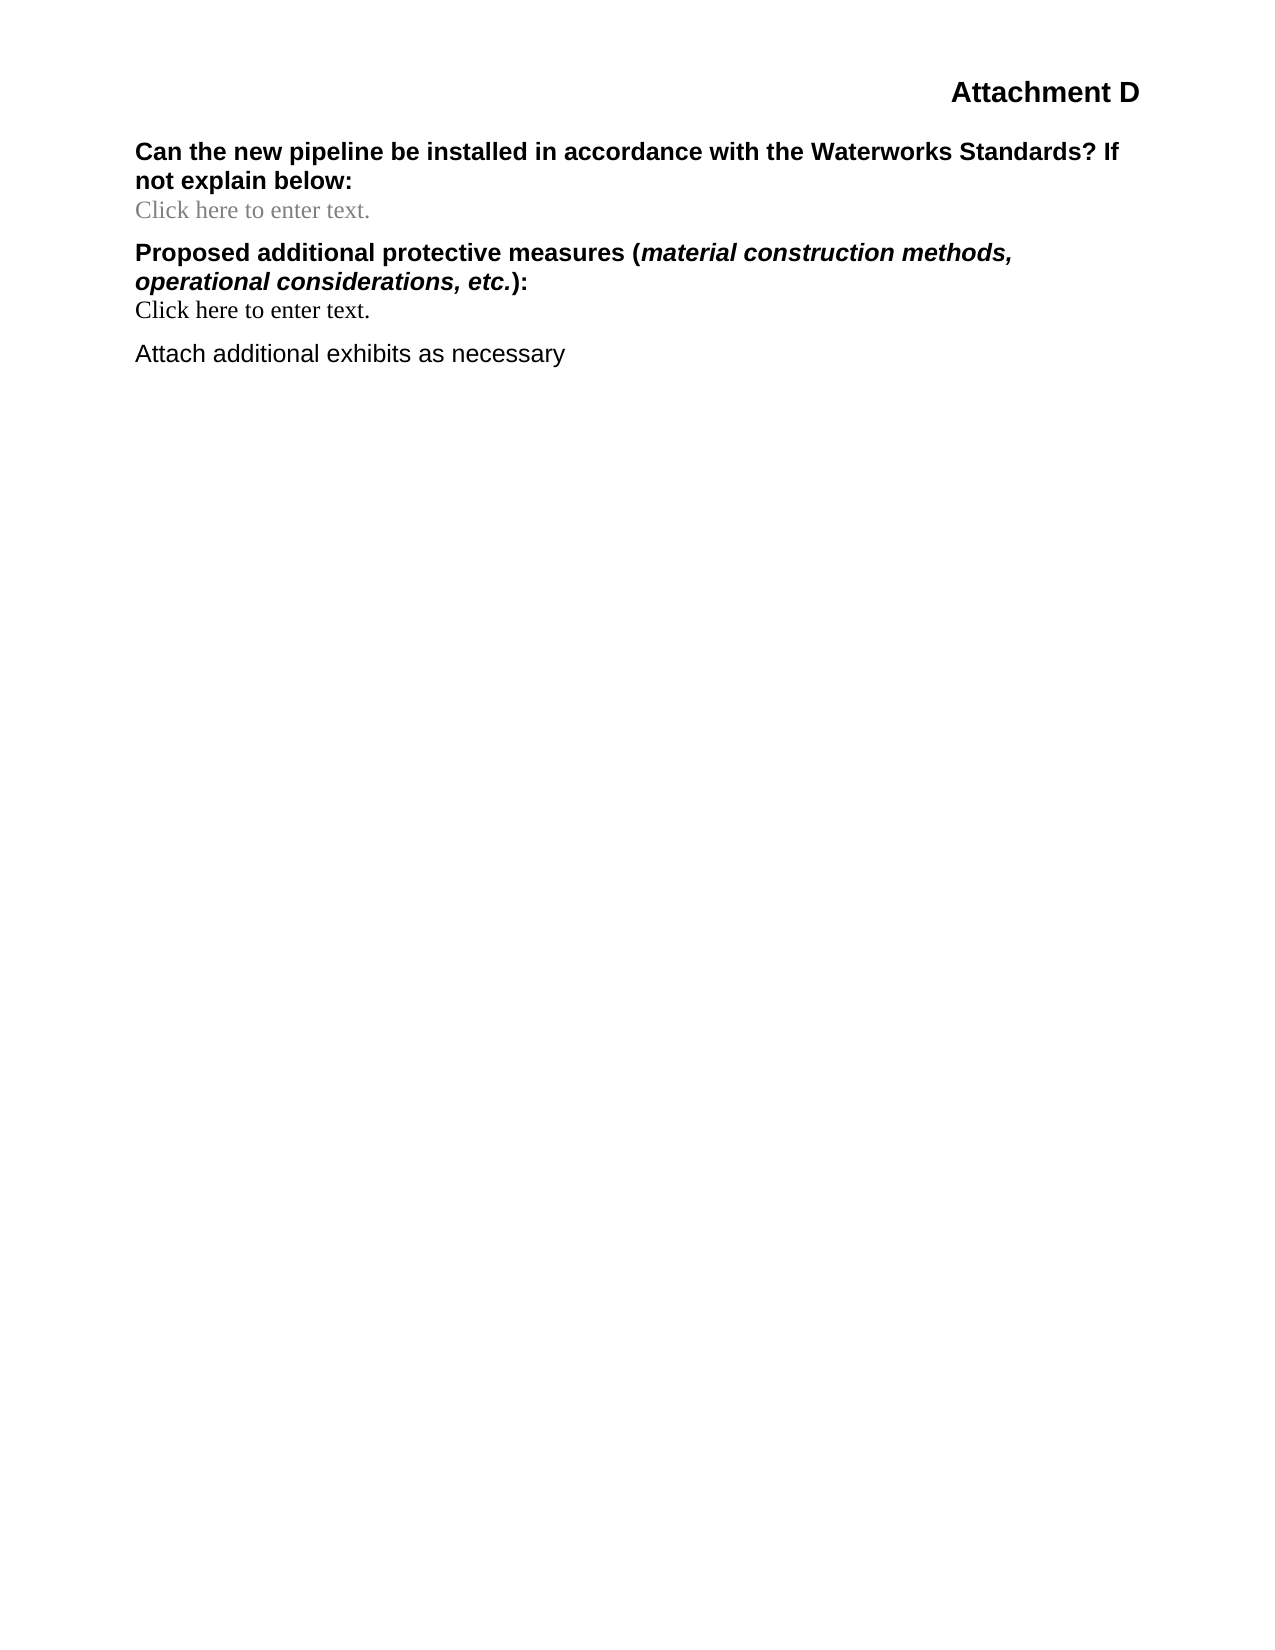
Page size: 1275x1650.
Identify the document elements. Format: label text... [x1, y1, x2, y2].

text Can the new pipeline be installed in accordance with the Waterworks Standards? If not explain below: [135, 137, 1140, 195]
text Proposed additional protective measures (material construction methods, operational considerations, etc.): [135, 238, 1140, 295]
text Attach additional exhibits as necessary [135, 338, 1140, 367]
